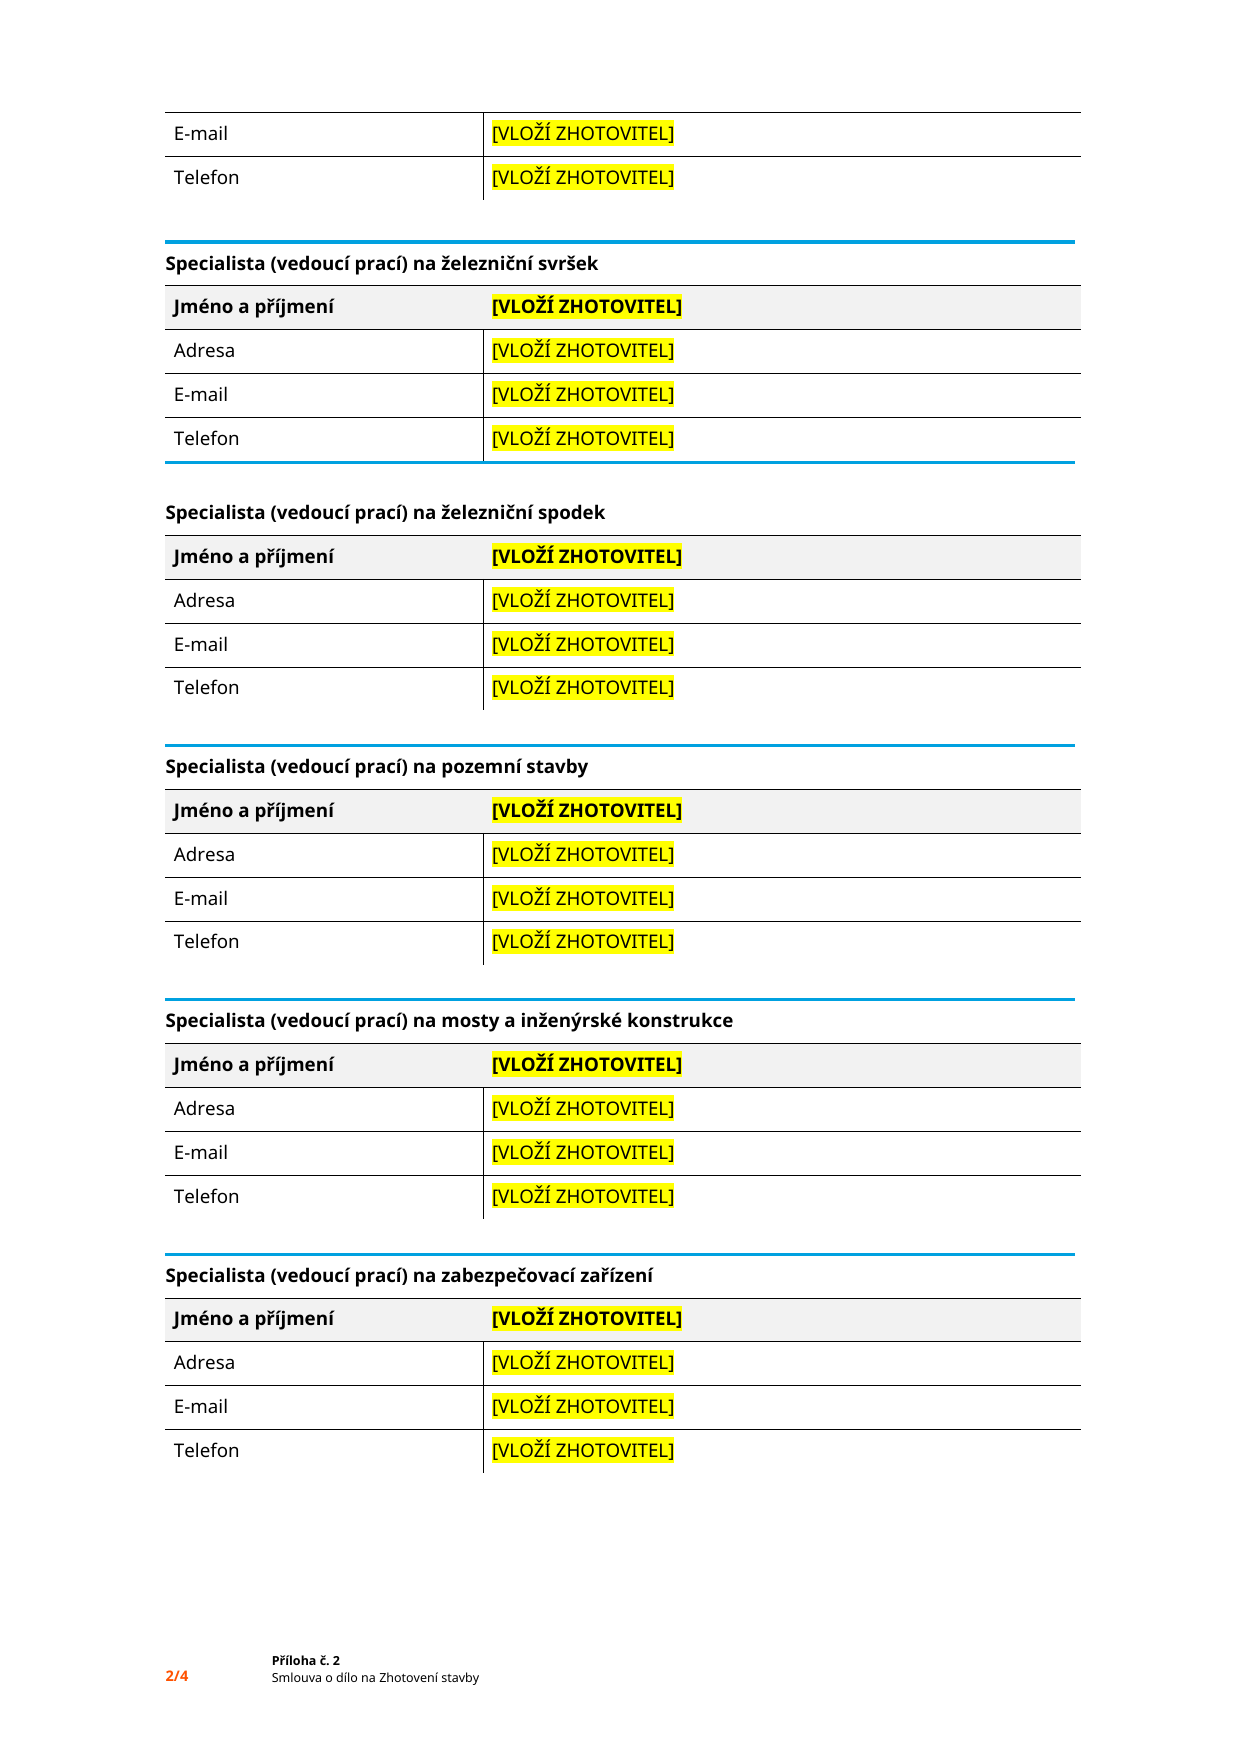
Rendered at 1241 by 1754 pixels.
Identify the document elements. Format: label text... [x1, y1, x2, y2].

table_cell Telefon [165, 668, 483, 710]
table_cell Telefon [165, 1176, 483, 1219]
table_cell [VLOŽÍ ZHOTOVITEL] [484, 1176, 1081, 1219]
table_cell Adresa [165, 580, 483, 623]
table_header Jméno a příjmení [165, 536, 484, 579]
table_cell E-mail [165, 624, 483, 666]
table_cell [VLOŽÍ ZHOTOVITEL] [484, 580, 1081, 623]
table_cell E-mail [165, 374, 483, 417]
table_cell Adresa [165, 1342, 483, 1385]
table_cell [VLOŽÍ ZHOTOVITEL] [484, 878, 1081, 921]
table_cell [VLOŽÍ ZHOTOVITEL] [484, 1132, 1081, 1175]
text Specialista (vedoucí prací) na pozemní stavby [165, 747, 1075, 779]
text Specialista (vedoucí prací) na železniční spodek [165, 464, 1075, 525]
table_cell Adresa [165, 834, 483, 877]
table_cell Telefon [165, 418, 483, 461]
text Specialista (vedoucí prací) na železniční svršek [165, 244, 1075, 275]
table_cell Adresa [165, 1088, 483, 1131]
table_header [VLOŽÍ ZHOTOVITEL] [484, 790, 1081, 833]
table_cell [VLOŽÍ ZHOTOVITEL] [484, 330, 1081, 373]
text Specialista (vedoucí prací) na zabezpečovací zařízení [165, 1256, 1075, 1287]
table_cell E-mail [165, 1132, 483, 1175]
table_cell [VLOŽÍ ZHOTOVITEL] [484, 834, 1081, 877]
table_cell Adresa [165, 330, 483, 373]
table_cell Telefon [165, 1430, 483, 1473]
table_cell E-mail [165, 878, 483, 921]
table_cell [VLOŽÍ ZHOTOVITEL] [484, 922, 1081, 964]
table_header Jméno a příjmení [165, 1299, 484, 1341]
table_cell Telefon [165, 157, 483, 200]
table_cell [VLOŽÍ ZHOTOVITEL] [484, 668, 1081, 710]
table_header [VLOŽÍ ZHOTOVITEL] [484, 286, 1081, 329]
table_cell [VLOŽÍ ZHOTOVITEL] [484, 1430, 1081, 1473]
table_cell [VLOŽÍ ZHOTOVITEL] [484, 1342, 1081, 1385]
table_cell [VLOŽÍ ZHOTOVITEL] [484, 374, 1081, 417]
table_cell E-mail [165, 1386, 483, 1429]
table_cell Telefon [165, 922, 483, 964]
table_header Jméno a příjmení [165, 286, 484, 329]
table_header [VLOŽÍ ZHOTOVITEL] [484, 536, 1081, 579]
table_cell [VLOŽÍ ZHOTOVITEL] [484, 624, 1081, 666]
text Specialista (vedoucí prací) na mosty a inženýrské konstrukce [165, 1001, 1075, 1033]
table_cell [VLOŽÍ ZHOTOVITEL] [484, 418, 1081, 461]
table_header [VLOŽÍ ZHOTOVITEL] [484, 1044, 1081, 1087]
table_cell [VLOŽÍ ZHOTOVITEL] [484, 1088, 1081, 1131]
table_cell [VLOŽÍ ZHOTOVITEL] [484, 1386, 1081, 1429]
table_header Jméno a příjmení [165, 790, 484, 833]
table_header Jméno a příjmení [165, 1044, 484, 1087]
table_cell [VLOŽÍ ZHOTOVITEL] [484, 157, 1081, 200]
table_header [VLOŽÍ ZHOTOVITEL] [484, 1299, 1081, 1341]
table_cell E-mail [165, 113, 483, 156]
table_cell [VLOŽÍ ZHOTOVITEL] [484, 113, 1081, 156]
